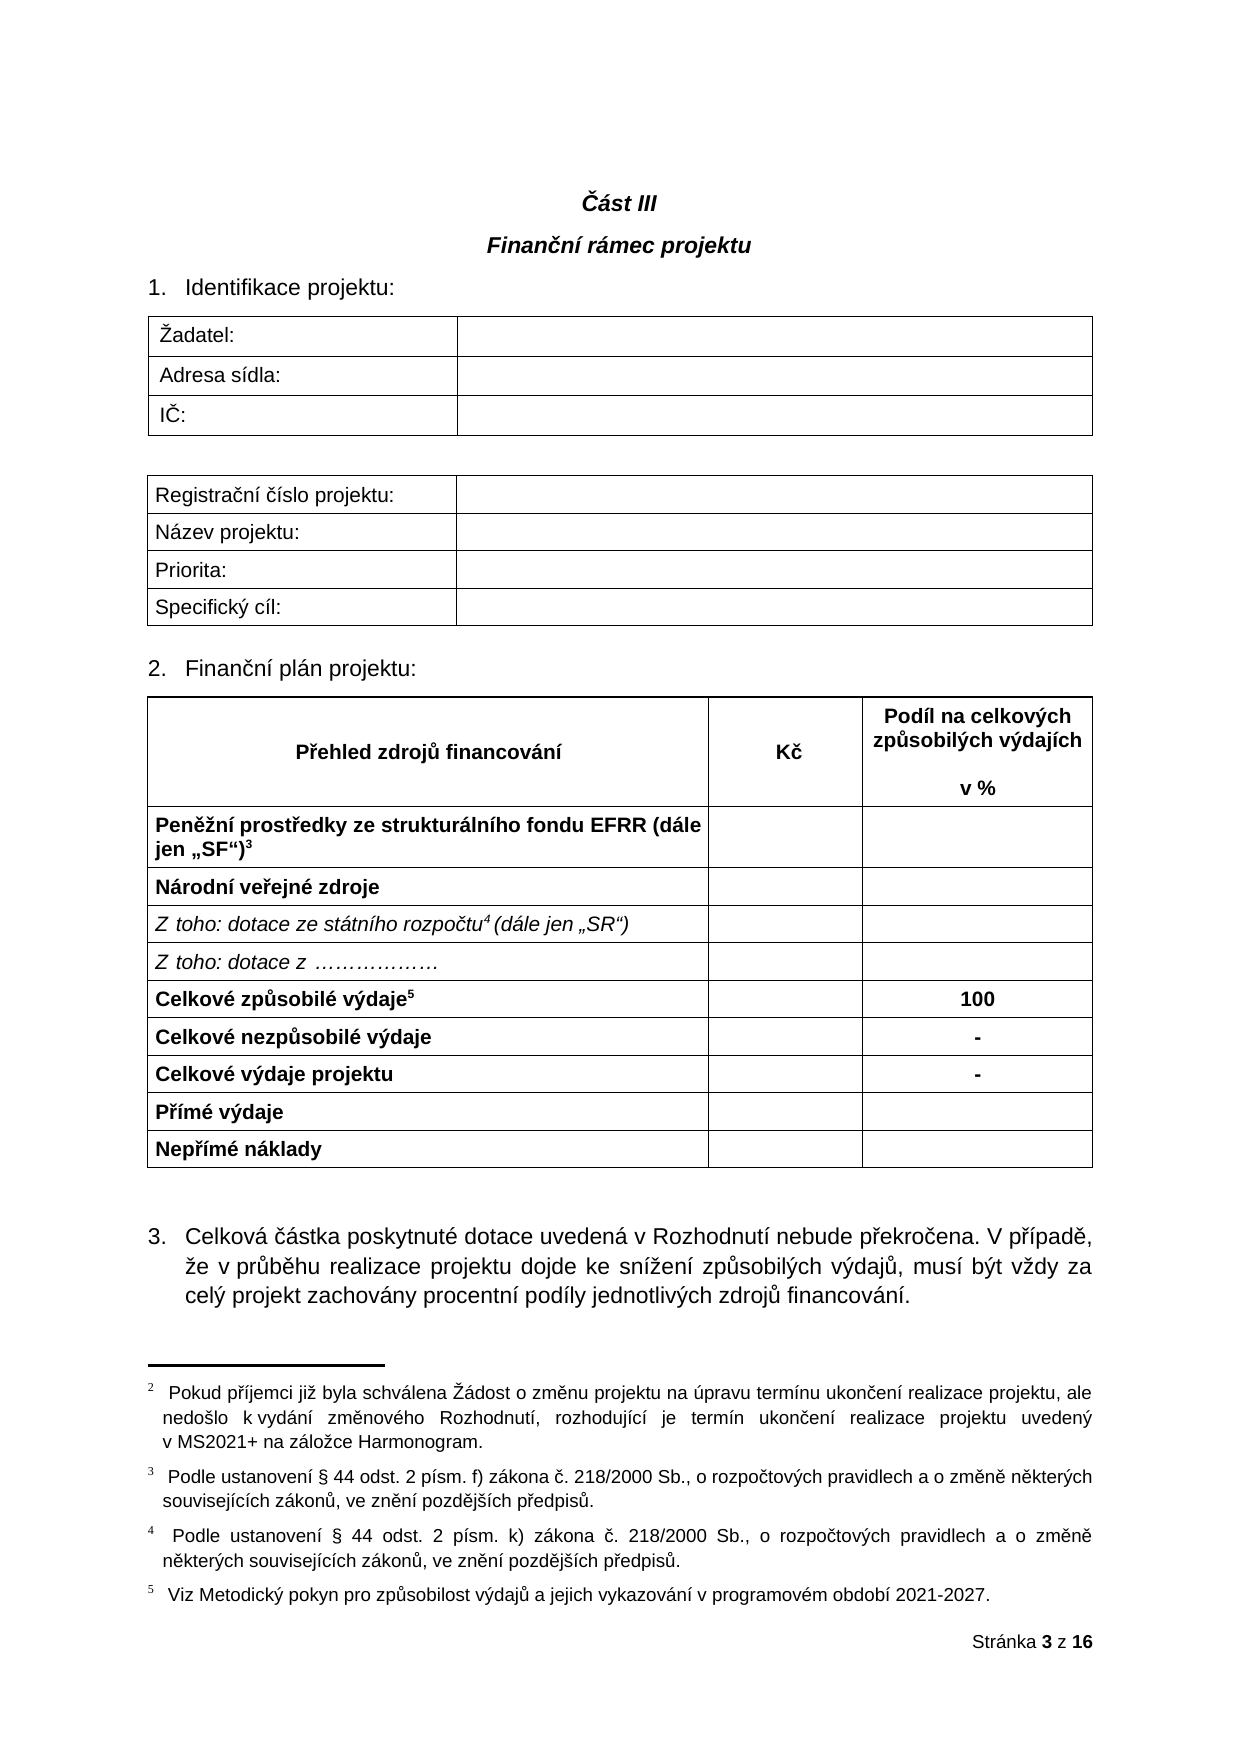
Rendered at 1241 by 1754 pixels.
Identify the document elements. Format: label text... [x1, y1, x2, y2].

table_cell Název projektu: [148, 514, 456, 550]
table_cell Celkové způsobilé výdaje [148, 981, 708, 1017]
table_header Podíl na celkových způsobilých výdajích v % [863, 698, 1092, 806]
table_cell [709, 1131, 862, 1167]
table_cell [863, 906, 1092, 942]
table_cell IČ: [149, 396, 457, 435]
subtitle Finanční rámec projektu [148, 232, 1093, 258]
table_cell [863, 1131, 1092, 1167]
table_cell [863, 943, 1092, 980]
subtitle Část III [148, 190, 1093, 216]
table_header [458, 317, 1092, 356]
table_cell [457, 551, 1092, 588]
table_cell Celkové nezpůsobilé výdaje [148, 1018, 708, 1055]
table_header Registrační číslo projektu: [148, 476, 456, 513]
table_header Kč [709, 698, 862, 806]
table_cell [709, 906, 862, 942]
list Identifikace projektu: [148, 274, 1093, 301]
table_cell 100 [863, 981, 1092, 1017]
table_cell Přímé výdaje [148, 1093, 708, 1130]
table_cell Peněžní prostředky ze strukturálního fondu EFRR (dále jen „SF“) [148, 807, 708, 867]
table_cell [863, 807, 1092, 867]
table_cell Specifický cíl: [148, 589, 456, 625]
table_cell - [863, 1056, 1092, 1092]
table_cell [709, 1056, 862, 1092]
table_cell [458, 396, 1092, 435]
table_cell [709, 868, 862, 905]
table_cell [709, 981, 862, 1017]
table_cell [457, 589, 1092, 625]
table_cell Z toho: dotace ze státního rozpočtu (dále jen „SR“) [148, 906, 708, 942]
table_cell - [863, 1018, 1092, 1055]
table_header [457, 476, 1092, 513]
table_cell [709, 807, 862, 867]
table_cell [709, 943, 862, 980]
table_cell [863, 868, 1092, 905]
table_cell Nepřímé náklady [148, 1131, 708, 1167]
table_header Žadatel: [149, 317, 457, 356]
table_cell [863, 1093, 1092, 1130]
table_cell [709, 1018, 862, 1055]
table_cell [458, 357, 1092, 395]
table_cell Národní veřejné zdroje [148, 868, 708, 905]
table_cell [457, 514, 1092, 550]
list Finanční plán projektu: [148, 655, 1093, 681]
table_header Přehled zdrojů financování [148, 698, 708, 806]
table_cell Z toho: dotace z ……………… [148, 943, 708, 980]
list Celková částka poskytnuté dotace uvedená v Rozhodnutí nebude překročena. V případě, že v průběhu realizace projektu dojde ke snížení způsobilých výdajů, musí být vždy za celý projekt zachovány procentní podíly jednotlivých zdrojů financování. [148, 1223, 1093, 1309]
table_cell Celkové výdaje projektu [148, 1056, 708, 1092]
table_cell Priorita: [148, 551, 456, 588]
table_cell [709, 1093, 862, 1130]
table_cell Adresa sídla: [149, 357, 457, 395]
